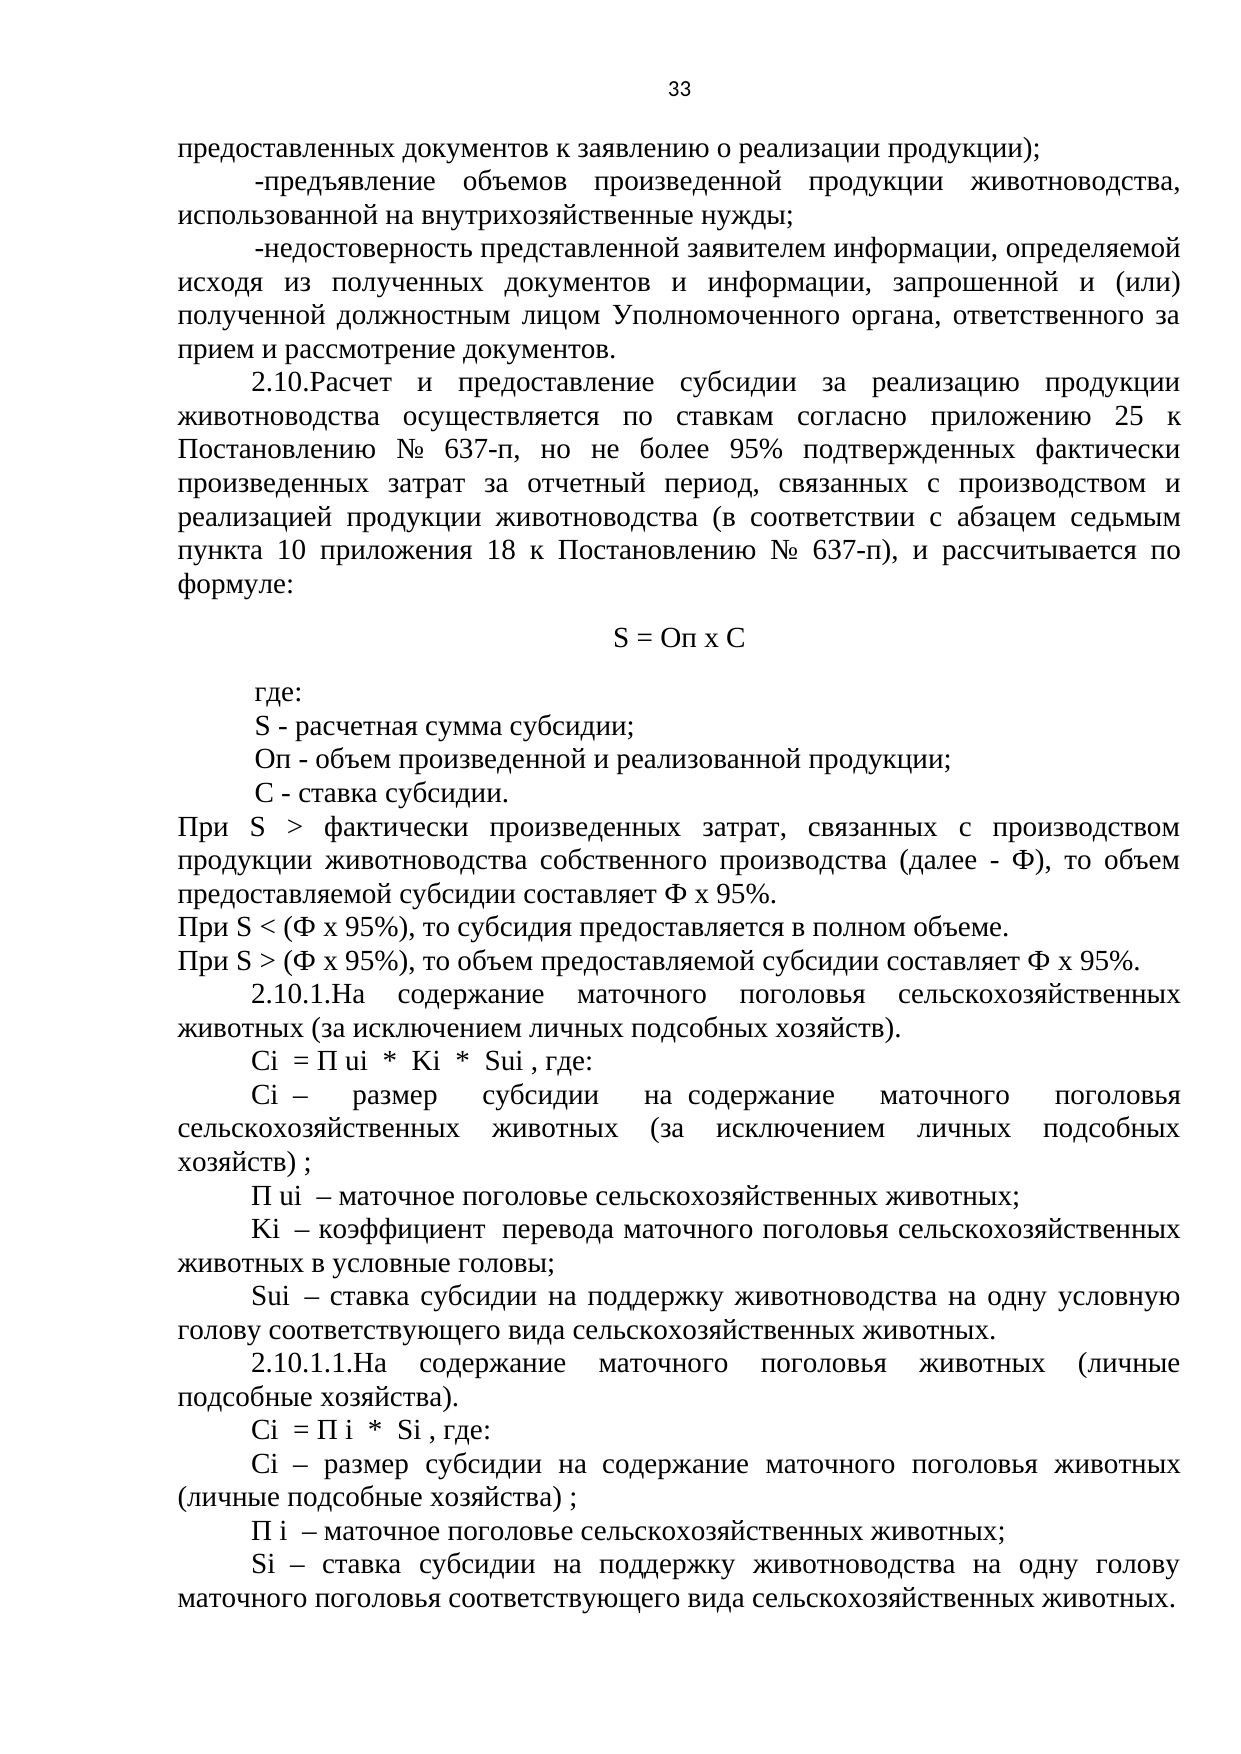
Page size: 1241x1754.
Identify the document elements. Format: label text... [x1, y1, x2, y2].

text При S < (Ф х 95%), то субсидия предоставляется в полном объеме. [177, 909, 1181, 943]
text Оп - объем произведенной и реализованной продукции; [177, 742, 1181, 775]
text -предъявление объемов произведенной продукции животноводства, использованной на внутрихозяйственные нужды; [177, 163, 1181, 230]
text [177, 130, 1181, 163]
text Ci = П ui * Ki * Sui , где: [177, 1043, 1181, 1077]
text -недостоверность представленной заявителем информации, определяемой исходя из полученных документов и информации, запрошенной и (или) полученной должностным лицом Уполномоченного органа, ответственного за прием и рассмотрение документов. [177, 230, 1181, 364]
text 2.10.Расчет и предоставление субсидии за реализацию продукции животноводства осуществляется по ставкам согласно приложению 25 к Постановлению № 637-п, но не более 95% подтвержденных фактически произведенных затрат за отчетный период, связанных с производством и реализацией продукции животноводства (в соответствии с абзацем седьмым пункта 10 приложения 18 к Постановлению № 637-п), и рассчитывается по формуле: [177, 364, 1181, 599]
text где: [177, 674, 1181, 708]
text 2.10.1.1.На содержание маточного поголовья животных (личные подсобные хозяйства). [177, 1345, 1181, 1412]
text Ci – размер субсидии на содержание маточного поголовья животных (личные подсобные хозяйства) ; [177, 1446, 1181, 1513]
text Si – ставка субсидии на поддержку животноводства на одну голову маточного поголовья соответствующего вида сельскохозяйственных животных. [177, 1547, 1181, 1614]
text При S > (Ф x 95%), то объем предоставляемой субсидии составляет Ф x 95%. [177, 943, 1181, 976]
text С - ставка субсидии. [177, 775, 1181, 809]
text S = Оп х С [177, 620, 1181, 654]
text Ci = П i * Si , где: [177, 1412, 1181, 1446]
text При S > фактически произведенных затрат, связанных с производством продукции животноводства собственного производства (далее - Ф), то объем предоставляемой субсидии составляет Ф х 95%. [177, 809, 1181, 909]
text 2.10.1.На содержание маточного поголовья сельскохозяйственных животных (за исключением личных подсобных хозяйств). [177, 976, 1181, 1043]
text П ui – маточное поголовье сельскохозяйственных животных; [177, 1178, 1181, 1211]
text S - расчетная сумма субсидии; [177, 708, 1181, 742]
text П i – маточное поголовье сельскохозяйственных животных; [177, 1513, 1181, 1547]
text Ki – коэффициент перевода маточного поголовья сельскохозяйственных животных в условные головы; [177, 1211, 1181, 1278]
text Ci – размер субсидии на содержание маточного поголовья сельскохозяйственных животных (за исключением личных подсобных хозяйств) ; [177, 1077, 1181, 1178]
text Sui – ставка субсидии на поддержку животноводства на одну условную голову соответствующего вида сельскохозяйственных животных. [177, 1278, 1181, 1345]
